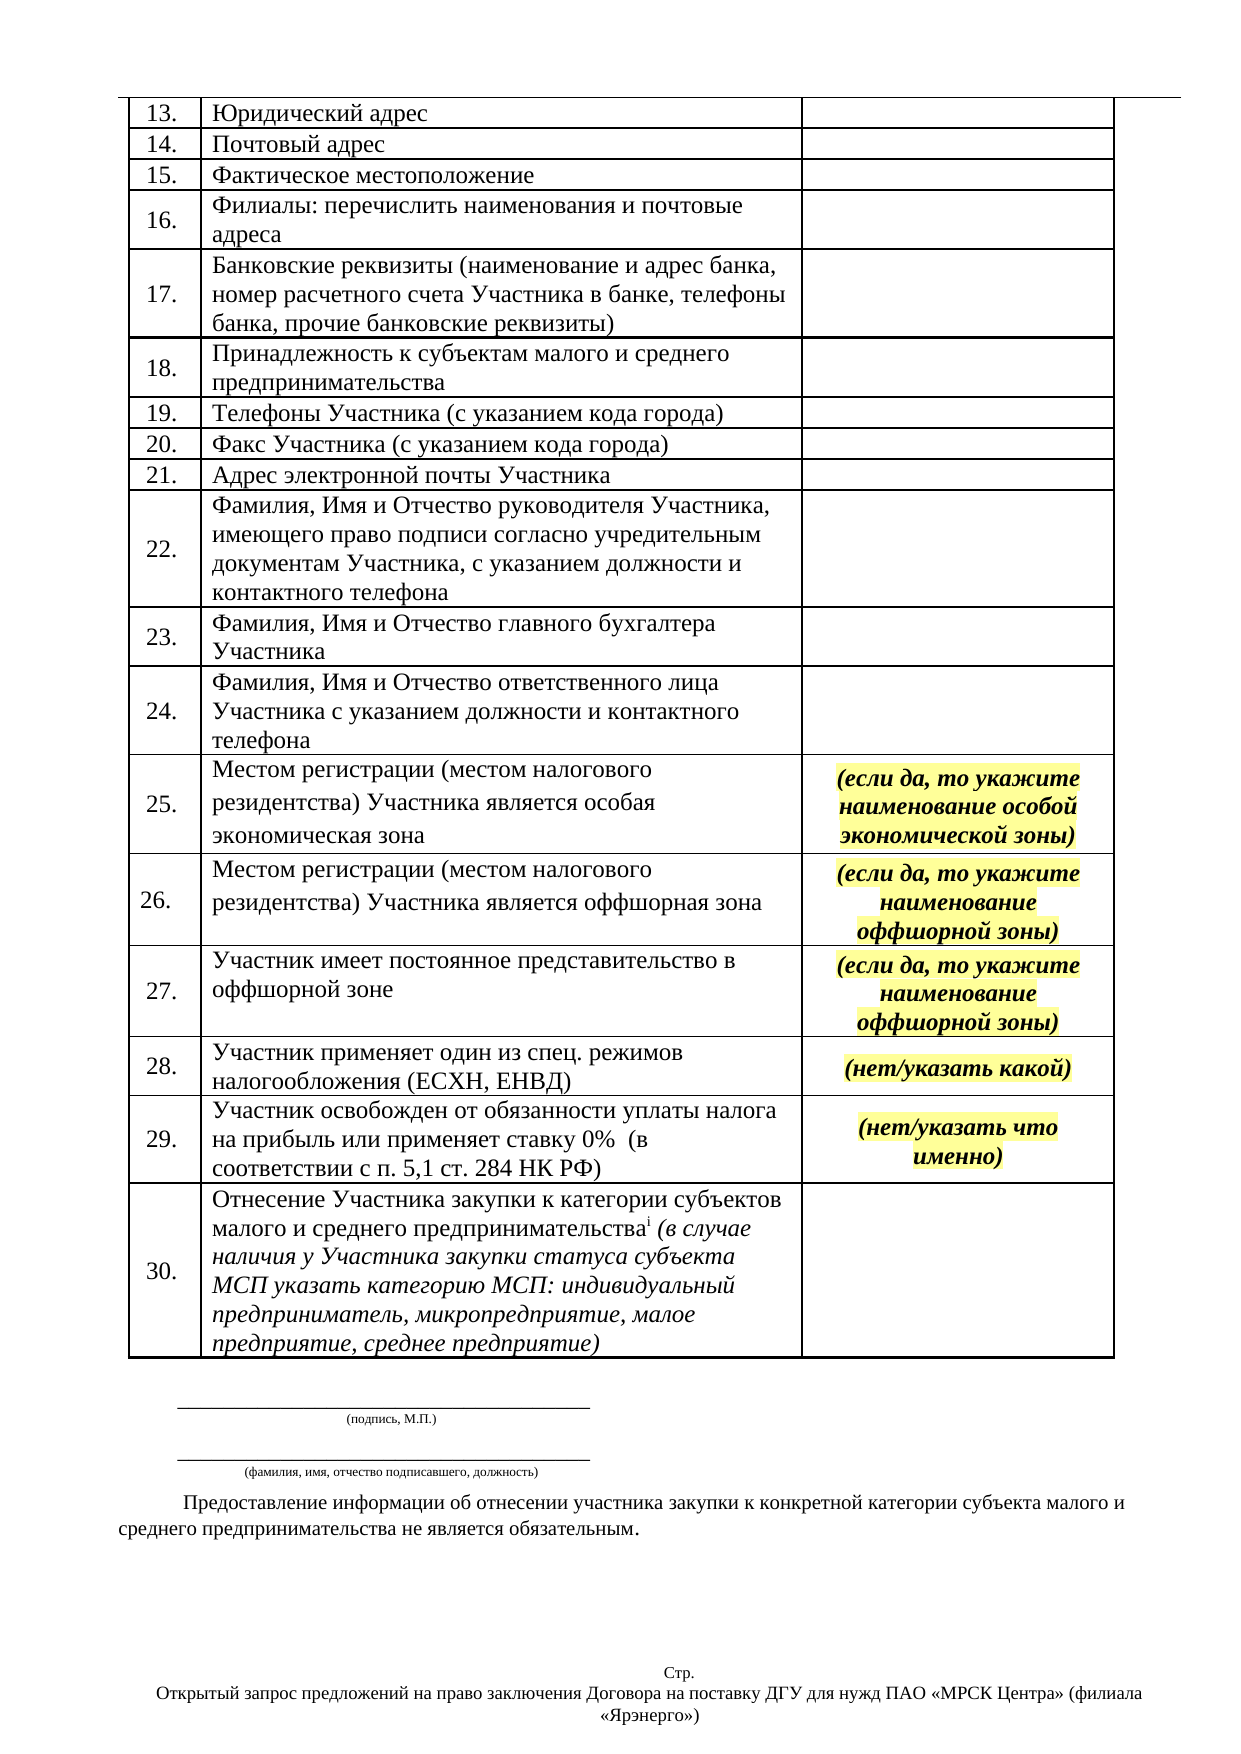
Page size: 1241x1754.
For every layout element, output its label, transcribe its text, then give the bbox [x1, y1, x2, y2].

table_cell [130, 339, 200, 396]
table_header [130, 98, 200, 127]
table_cell Участник применяет один из спец. режимов налогообложения (ЕСХН, ЕНВД) [202, 1037, 801, 1094]
table_cell [130, 160, 200, 188]
table_cell [130, 191, 200, 248]
table_cell Почтовый адрес [202, 129, 801, 158]
table_cell [130, 1096, 200, 1182]
table_cell Фактическое местоположение [202, 160, 801, 188]
table_cell Фамилия, Имя и Отчество руководителя Участника, имеющего право подписи согласно учредительным документам Участника, с указанием должности и контактного телефона [202, 491, 801, 606]
table_cell [130, 1184, 200, 1356]
table_header [803, 98, 1113, 127]
table_cell Участник имеет постоянное представительство в оффшорной зоне [202, 946, 801, 1036]
table_cell Факс Участника (с указанием кода города) [202, 429, 801, 458]
table_cell Фамилия, Имя и Отчество ответственного лица Участника с указанием должности и контактного телефона [202, 667, 801, 753]
table_cell [130, 1037, 200, 1094]
text (подпись, М.П.) [118, 1411, 605, 1438]
table_cell Адрес электронной почты Участника [202, 460, 801, 488]
table_cell [130, 608, 200, 665]
table_cell (если да, то укажите наименование оффшорной зоны) [803, 946, 1113, 1036]
table_cell Местом регистрации (местом налогового резидентства) Участника является особая экономическая зона [202, 755, 801, 853]
table_cell [803, 491, 1113, 606]
table_header Юридический адрес [202, 98, 801, 127]
table_cell [803, 398, 1113, 427]
table_cell (нет/указать что именно) [803, 1096, 1113, 1182]
table_cell [803, 429, 1113, 458]
table_cell Участник освобожден от обязанности уплаты налога на прибыль или применяет ставку 0% (в соответствии с п. 5,1 ст. 284 НК РФ) [202, 1096, 801, 1182]
table_cell Отнесение Участника закупки к категории субъектов малого и среднего предпринимательства (в случае наличия у Участника закупки статуса субъекта МСП указать категорию МСП: индивидуальный предприниматель, микропредприятие, малое предприятие, среднее предприятие) [202, 1184, 801, 1356]
text ____________________________________ [118, 1438, 605, 1464]
table_cell [130, 946, 200, 1036]
table_cell [803, 191, 1113, 248]
table_cell [130, 429, 200, 458]
table_cell [803, 608, 1113, 665]
table_cell [803, 1184, 1113, 1356]
table_cell [803, 129, 1113, 158]
table_cell [130, 491, 200, 606]
table_cell [803, 460, 1113, 488]
table_cell [130, 250, 200, 336]
table_cell (если да, то укажите наименование оффшорной зоны) [803, 854, 1113, 944]
table_cell Телефоны Участника (с указанием кода города) [202, 398, 801, 427]
table_cell Банковские реквизиты (наименование и адрес банка, номер расчетного счета Участника в банке, телефоны банка, прочие банковские реквизиты) [202, 250, 801, 336]
table_cell Фамилия, Имя и Отчество главного бухгалтера Участника [202, 608, 801, 665]
table_cell [803, 667, 1113, 753]
table_cell [130, 755, 200, 853]
table_cell [803, 160, 1113, 188]
text (фамилия, имя, отчество подписавшего, должность) [118, 1464, 605, 1490]
text ____________________________________ [118, 1385, 605, 1411]
table_cell Принадлежность к субъектам малого и среднего предпринимательства [202, 339, 801, 396]
table_cell Местом регистрации (местом налогового резидентства) Участника является оффшорная зона [202, 854, 801, 944]
table_cell [130, 398, 200, 427]
table_cell [130, 854, 200, 944]
table_cell Филиалы: перечислить наименования и почтовые адреса [202, 191, 801, 248]
table_cell [803, 250, 1113, 336]
table_cell (если да, то укажите наименование особой экономической зоны) [803, 755, 1113, 853]
table_cell (нет/указать какой) [803, 1037, 1113, 1094]
table_cell [803, 339, 1113, 396]
table_cell [130, 667, 200, 753]
table_cell [130, 129, 200, 158]
text Предоставление информации об отнесении участника закупки к конкретной категории субъекта малого и среднего предпринимательства не является обязательным. [118, 1490, 1181, 1541]
table_cell [130, 460, 200, 488]
